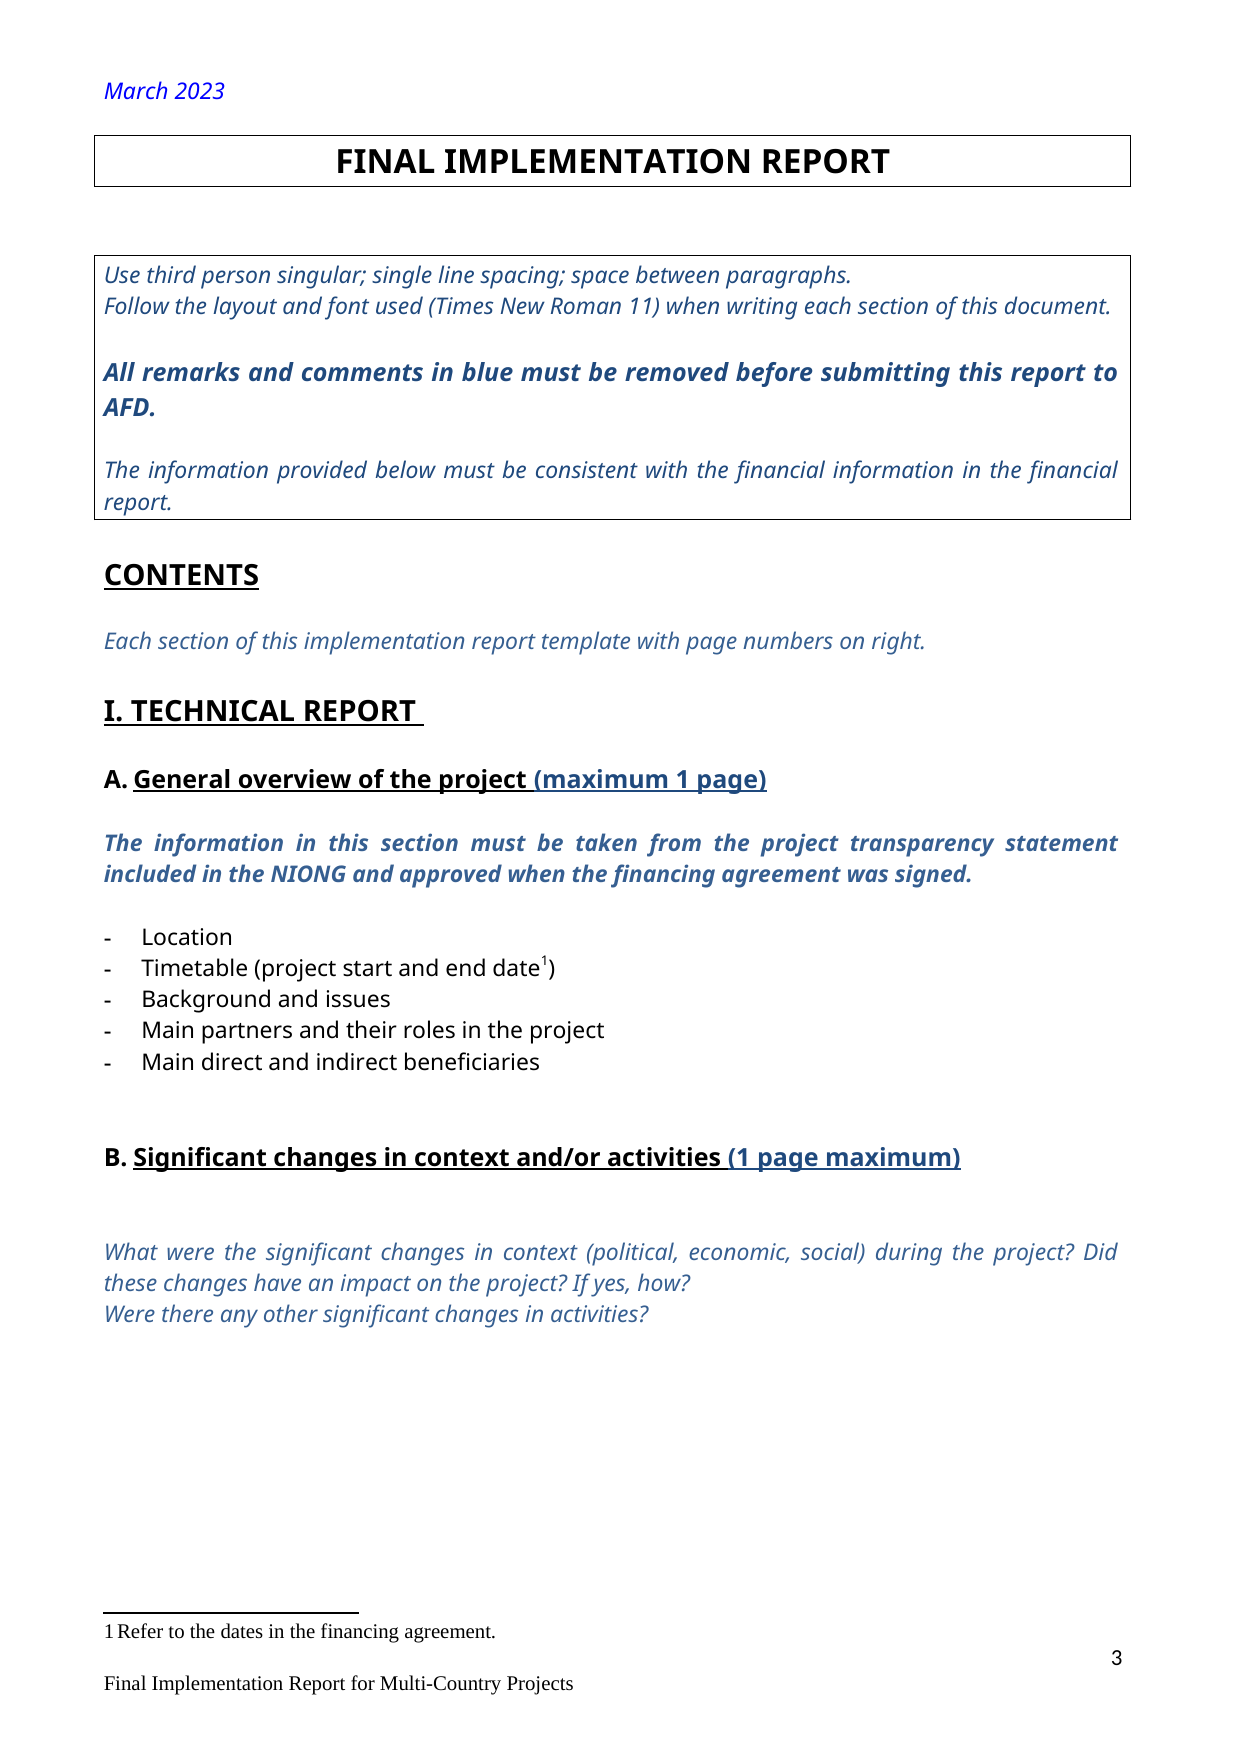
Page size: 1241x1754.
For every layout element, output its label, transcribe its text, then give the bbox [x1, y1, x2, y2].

text What were the significant changes in context (political, economic, social) during the project? Did these changes have an impact on the project? If yes, how? [103, 1236, 1122, 1298]
list Main direct and indirect beneficiaries [103, 1045, 1124, 1077]
text FINAL IMPLEMENTATION REPORT [95, 136, 1130, 186]
text Use third person singular; single line spacing; space between paragraphs. [95, 256, 1130, 290]
text Were there any other significant changes in activities? [103, 1298, 1122, 1329]
text CONTENTS [103, 554, 1122, 594]
text Each section of this implementation report template with page numbers on right. [103, 625, 1122, 656]
text The information provided below must be consistent with the financial information in the financial report. [95, 451, 1130, 519]
text Follow the layout and font used (Times New Roman 11) when writing each section of this document. [103, 290, 1122, 321]
text All remarks and comments in blue must be removed before submitting this report to AFD. [103, 355, 1122, 423]
list Location [103, 920, 1124, 952]
list General overview of the project (maximum 1 page) [103, 761, 1122, 795]
list Timetable (project start and end date1) [103, 952, 1124, 983]
list Significant changes in context and/or activities (1 page maximum) [103, 1139, 1122, 1173]
text I. TECHNICAL REPORT [103, 690, 1122, 730]
text The information in this section must be taken from the project transparency statement included in the NIONG and approved when the financing agreement was signed. [103, 827, 1122, 889]
list Main partners and their roles in the project [103, 1014, 1124, 1045]
list Background and issues [103, 983, 1124, 1014]
